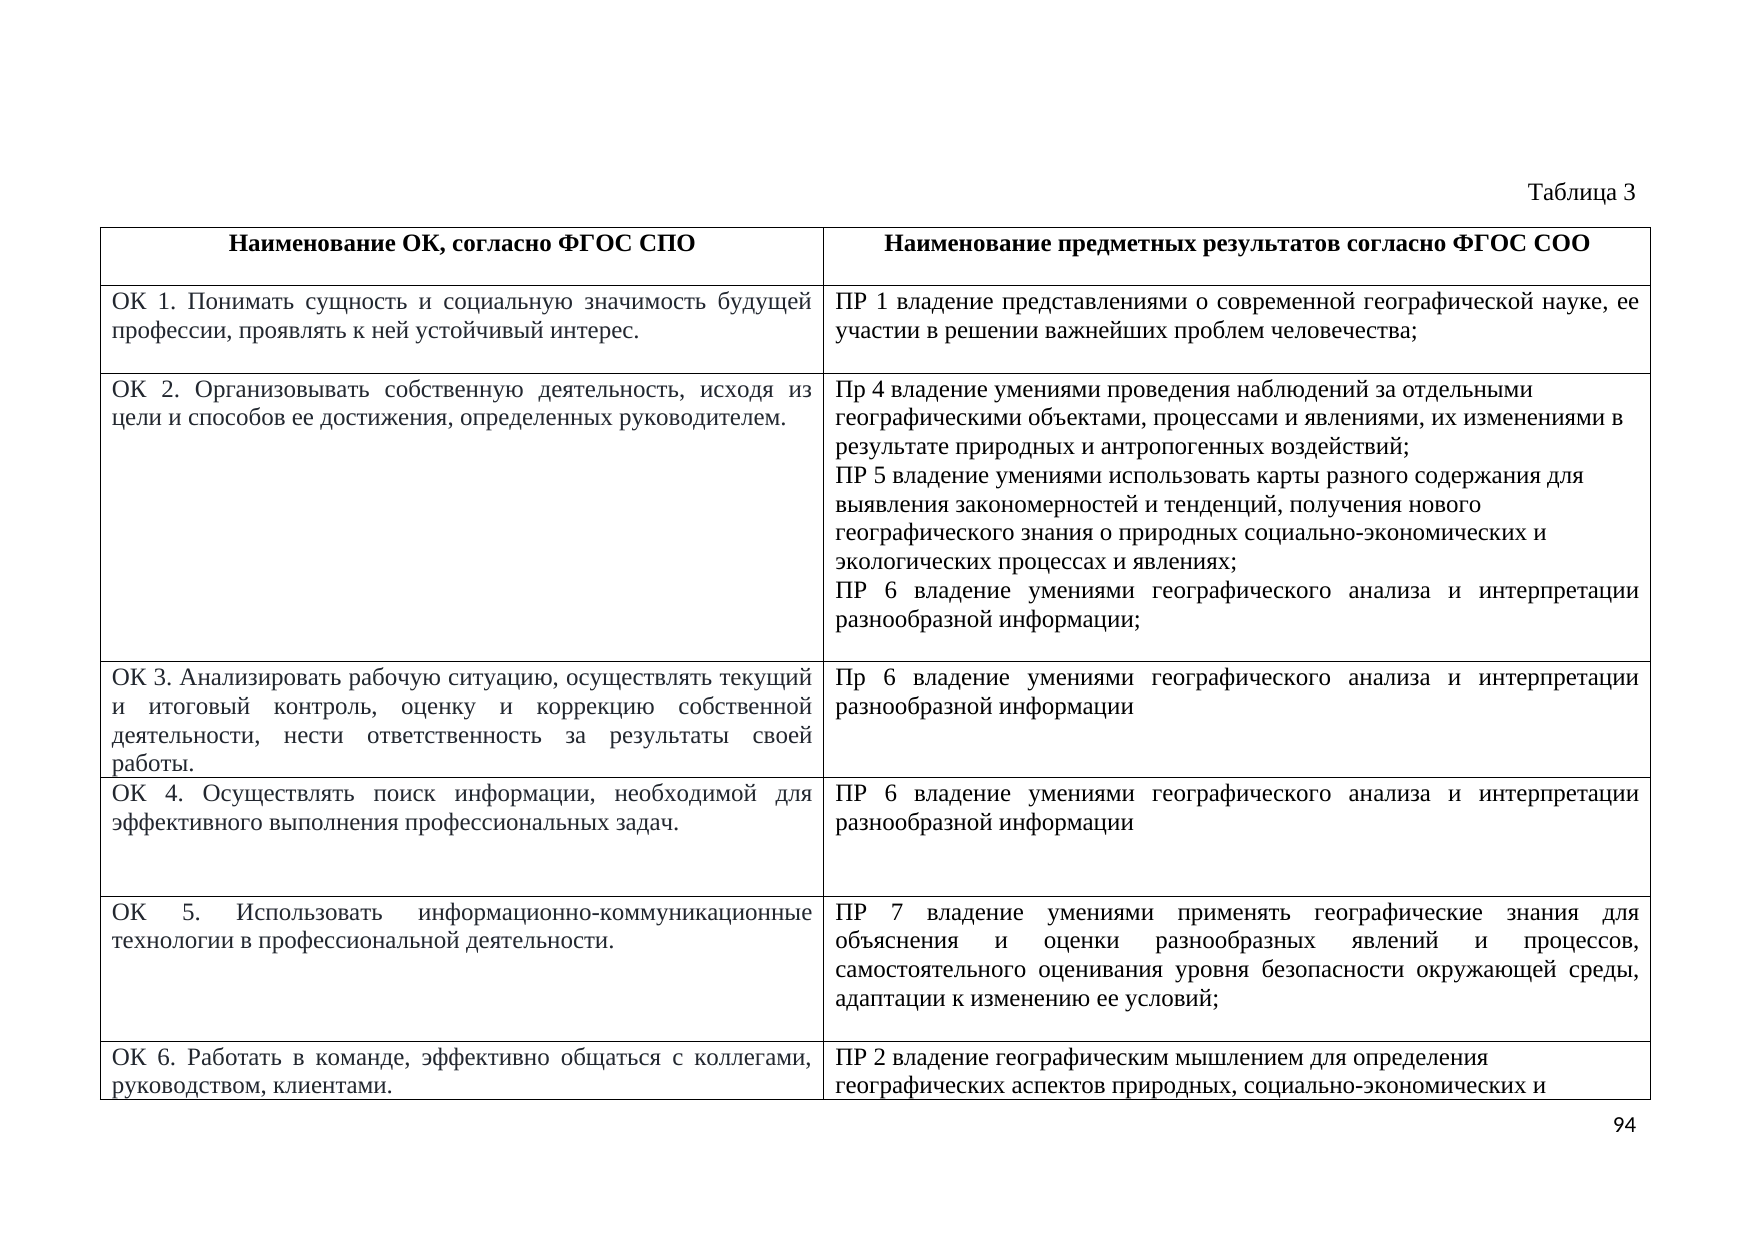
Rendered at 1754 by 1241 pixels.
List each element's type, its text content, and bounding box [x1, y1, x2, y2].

text Таблица 3 [156, 177, 1636, 206]
table_cell ПР 6 владение умениями географического анализа и интерпретации разнообразной информации [824, 778, 1650, 896]
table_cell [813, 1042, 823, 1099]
table_header Наименование ОК, согласно ФГОС СПО [101, 228, 823, 285]
table_cell Пр 4 владение умениями проведения наблюдений за отдельными географическими объектами, процессами и явлениями, их изменениями в результате природных и антропогенных воздействий; ПР 5 владение умениями использовать карты разного содержания для выявления закономерностей и тенденций, получения нового географического знания о природных социально-экономических и экологических процессах и явлениях; ПР 6 владение умениями географического анализа и интерпретации разнообразной информации; [824, 374, 1650, 661]
table_cell ПР 1 владение представлениями о современной географической науке, ее участии в решении важнейших проблем человечества; [824, 286, 1650, 373]
table_cell ОК 5. Использовать информационно-коммуникационные технологии в профессиональной деятельности. [101, 897, 823, 1041]
table_cell ОК 4. Осуществлять поиск информации, необходимой для эффективного выполнения профессиональных задач. [101, 778, 823, 896]
table_cell Пр 6 владение умениями географического анализа и интерпретации разнообразной информации [824, 662, 1650, 777]
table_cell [824, 1042, 1650, 1099]
table_cell ОК 1. Понимать сущность и социальную значимость будущей профессии, проявлять к ней устойчивый интерес. [101, 286, 823, 373]
table_cell ОК 2. Организовывать собственную деятельность, исходя из цели и способов ее достижения, определенных руководителем. [101, 374, 823, 661]
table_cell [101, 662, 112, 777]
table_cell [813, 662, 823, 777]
table_header Наименование предметных результатов согласно ФГОС СОО [824, 228, 1650, 285]
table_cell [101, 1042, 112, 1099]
